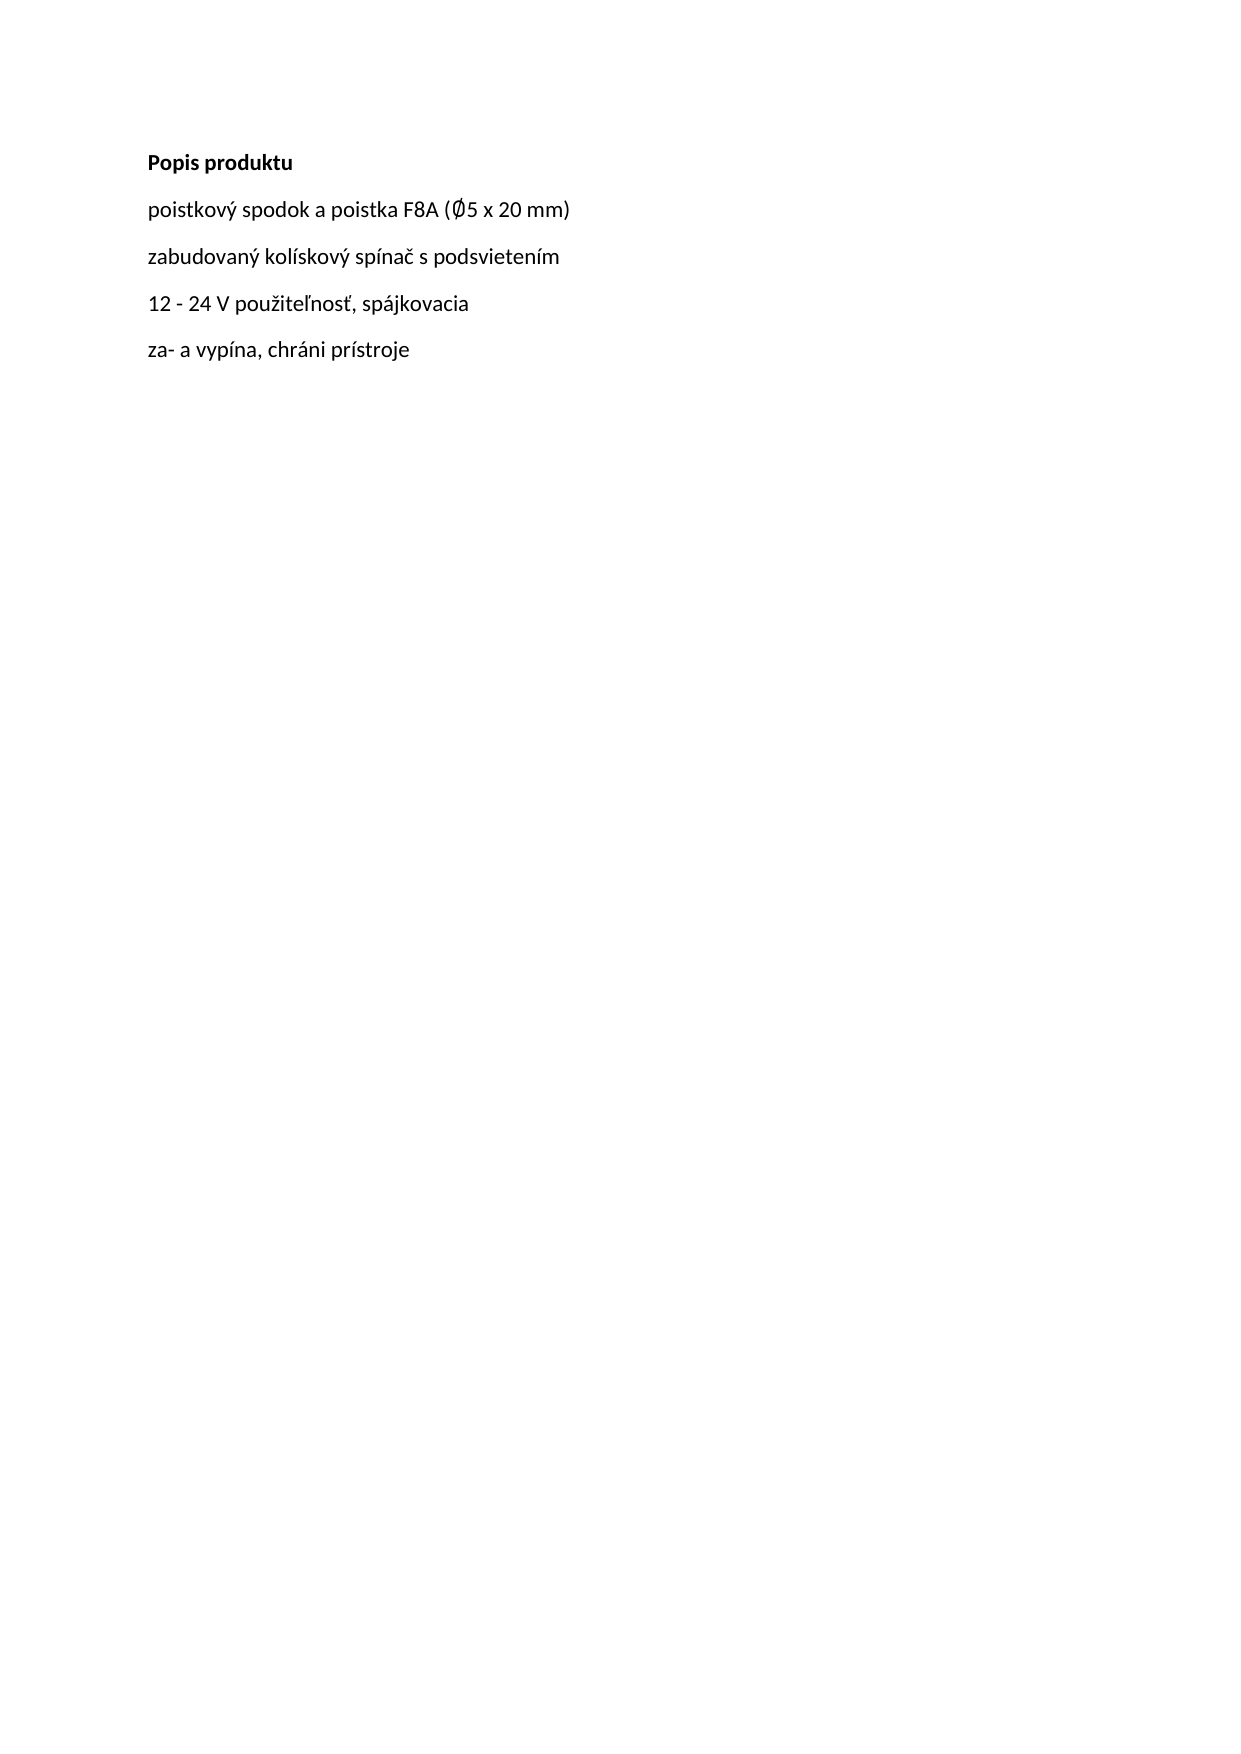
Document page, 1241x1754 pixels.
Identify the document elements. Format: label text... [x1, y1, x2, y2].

text za- a vypína, chráni prístroje [148, 336, 1093, 363]
text zabudovaný kolískový spínač s podsvietením [148, 242, 1093, 270]
text Popis produktu [148, 148, 1093, 176]
text 12 - 24 V použiteľnosť, spájkovacia [148, 289, 1093, 317]
text poistkový spodok a poistka F8A (∅5 x 20 mm) [148, 194, 1093, 223]
